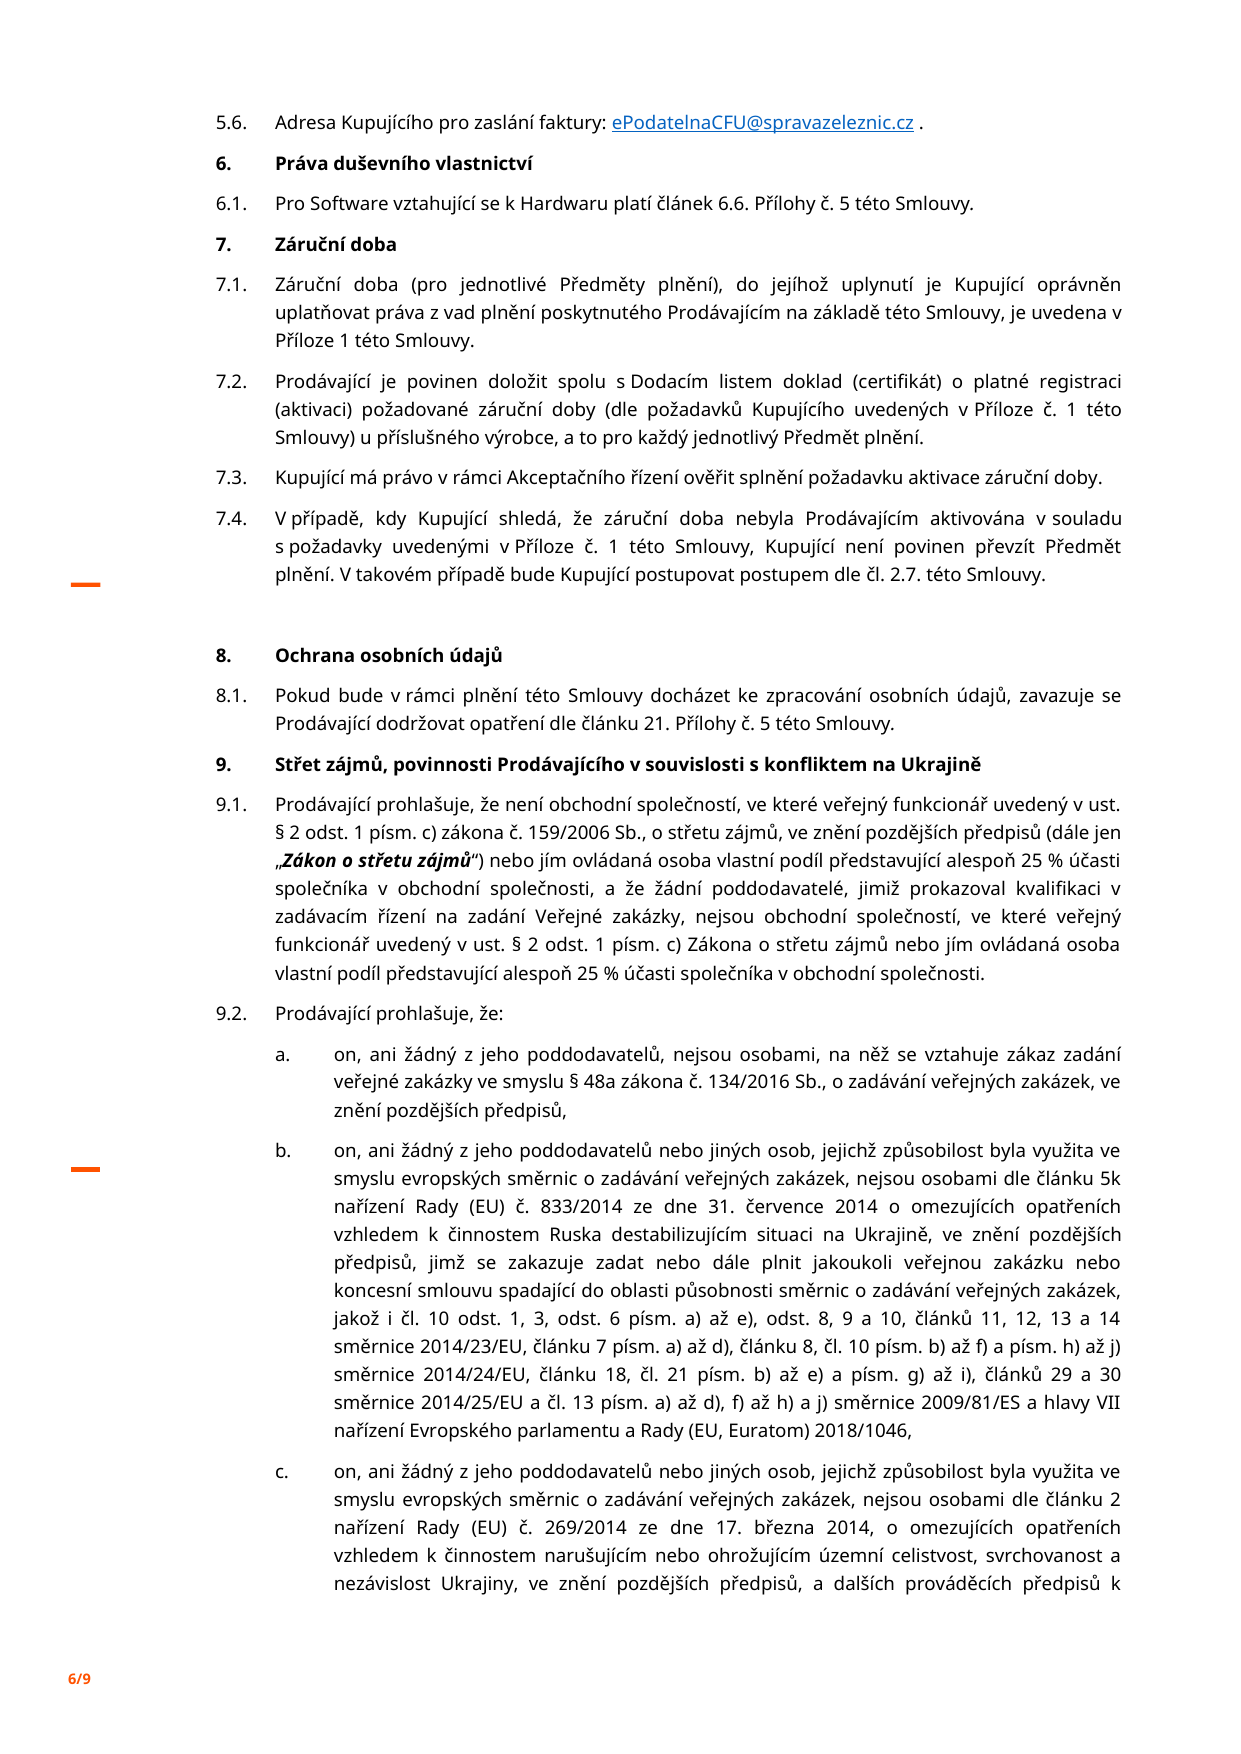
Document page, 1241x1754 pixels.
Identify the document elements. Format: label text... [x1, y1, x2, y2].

text Kupující má právo v rámci Akceptačního řízení ověřit splnění požadavku aktivace záruční doby. [216, 464, 1122, 490]
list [275, 1458, 1122, 1596]
text Pokud bude v rámci plnění této Smlouvy docházet ke zpracování osobních údajů, zavazuje se Prodávající dodržovat opatření dle článku 21. Přílohy č. 5 této Smlouvy. [216, 683, 1122, 736]
list on, ani žádný z jeho poddodavatelů, nejsou osobami, na něž se vztahuje zákaz zadání veřejné zakázky ve smyslu § 48a zákona č. 134/2016 Sb., o zadávání veřejných zakázek, ve znění pozdějších předpisů, [275, 1041, 1122, 1122]
text V případě, kdy Kupující shledá, že záruční doba nebyla Prodávajícím aktivována v souladu s požadavky uvedenými v Příloze č. 1 této Smlouvy, Kupující není povinen převzít Předmět plnění. V takovém případě bude Kupující postupovat postupem dle čl. 2.7. této Smlouvy. [216, 505, 1122, 587]
text Prodávající prohlašuje, že není obchodní společností, ve které veřejný funkcionář uvedený v ust. § 2 odst. 1 písm. c) zákona č. 159/2006 Sb., o střetu zájmů, ve znění pozdějších předpisů (dále jen „Zákon o střetu zájmů“) nebo jím ovládaná osoba vlastní podíl představující alespoň 25 % účasti společníka v obchodní společnosti, a že žádní poddodavatelé, jimiž prokazoval kvalifikaci v zadávacím řízení na zadání Veřejné zakázky, nejsou obchodní společností, ve které veřejný funkcionář uvedený v ust. § 2 odst. 1 písm. c) Zákona o střetu zájmů nebo jím ovládaná osoba vlastní podíl představující alespoň 25 % účasti společníka v obchodní společnosti. [216, 792, 1122, 985]
text Prodávající prohlašuje, že: [216, 1000, 1122, 1026]
text Záruční doba (pro jednotlivé Předměty plnění), do jejíhož uplynutí je Kupující oprávněn uplatňovat práva z vad plnění poskytnutého Prodávajícím na základě této Smlouvy, je uvedena v Příloze 1 této Smlouvy. [216, 271, 1122, 353]
text Adresa Kupujícího pro zaslání faktury: ePodatelnaCFU@spravazeleznic.cz . [216, 109, 1122, 135]
list on, ani žádný z jeho poddodavatelů nebo jiných osob, jejichž způsobilost byla využita ve smyslu evropských směrnic o zadávání veřejných zakázek, nejsou osobami dle článku 5k nařízení Rady (EU) č. 833/2014 ze dne 31. července 2014 o omezujících opatřeních vzhledem k činnostem Ruska destabilizujícím situaci na Ukrajině, ve znění pozdějších předpisů, jimž se zakazuje zadat nebo dále plnit jakoukoli veřejnou zakázku nebo koncesní smlouvu spadající do oblasti působnosti směrnic o zadávání veřejných zakázek, jakož i čl. 10 odst. 1, 3, odst. 6 písm. a) až e), odst. 8, 9 a 10, článků 11, 12, 13 a 14 směrnice 2014/23/EU, článku 7 písm. a) až d), článku 8, čl. 10 písm. b) až f) a písm. h) až j) směrnice 2014/24/EU, článku 18, čl. 21 písm. b) až e) a písm. g) až i), článků 29 a 30 směrnice 2014/25/EU a čl. 13 písm. a) až d), f) až h) a j) směrnice 2009/81/ES a hlavy VII nařízení Evropského parlamentu a Rady (EU, Euratom) 2018/1046, [275, 1137, 1122, 1443]
text Prodávající je povinen doložit spolu s Dodacím listem doklad (certifikát) o platné registraci (aktivaci) požadované záruční doby (dle požadavků Kupujícího uvedených v Příloze č. 1 této Smlouvy) u příslušného výrobce, a to pro každý jednotlivý Předmět plnění. [216, 368, 1122, 449]
text Ochrana osobních údajů [216, 642, 1122, 668]
text Práva duševního vlastnictví [216, 150, 1122, 175]
text Pro Software vztahující se k Hardwaru platí článek 6.6. Přílohy č. 5 této Smlouvy. [216, 190, 1122, 216]
text Střet zájmů, povinnosti Prodávajícího v souvislosti s konfliktem na Ukrajině [216, 751, 1122, 777]
text Záruční doba [216, 231, 1122, 256]
